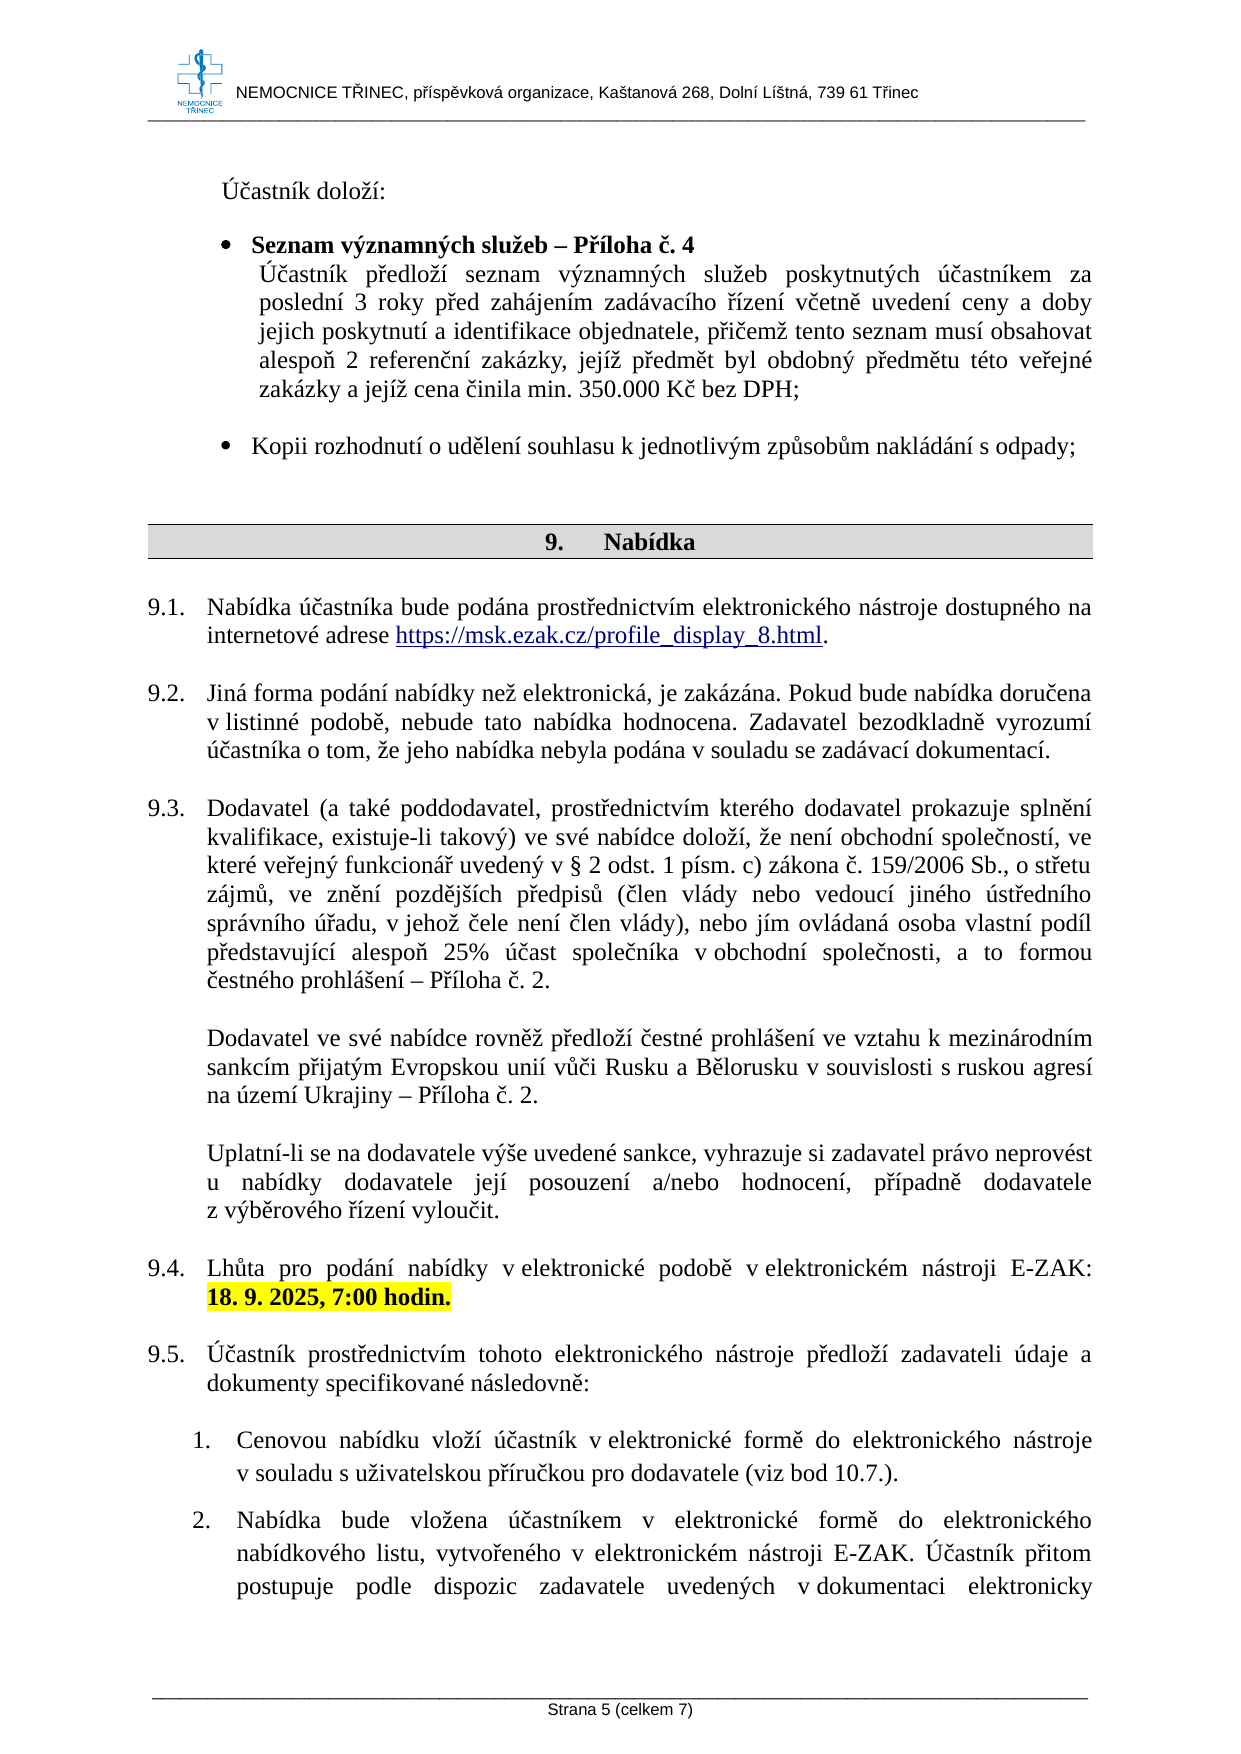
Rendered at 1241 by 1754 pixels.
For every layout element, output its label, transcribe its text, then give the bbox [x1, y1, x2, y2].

list Cenovou nabídku vloží účastník v elektronické formě do elektronického nástroje v souladu s uživatelskou příručkou pro dodavatele (viz bod 10.7.). [192, 1426, 1093, 1487]
list Kopii rozhodnutí o udělení souhlasu k jednotlivým způsobům nakládání s odpady; [221, 431, 1093, 460]
text Uplatní-li se na dodavatele výše uvedené sankce, vyhrazuje si zadavatel právo neprovést u nabídky dodavatele její posouzení a/nebo hodnocení, případně dodavatele z výběrového řízení vyloučit. [148, 1138, 1093, 1224]
text Dodavatel ve své nabídce rovněž předloží čestné prohlášení ve vztahu k mezinárodním sankcím přijatým Evropskou unií vůči Rusku a Bělorusku v souvislosti s ruskou agresí na území Ukrajiny – Příloha č. 2. [148, 1023, 1093, 1109]
text 9.1. Nabídka účastníka bude podána prostřednictvím elektronického nástroje dostupného na internetové adrese https://msk.ezak.cz/profile_display_8.html. [148, 592, 1093, 649]
text 9.3. Dodavatel (a také poddodavatel, prostřednictvím kterého dodavatel prokazuje splnění kvalifikace, existuje-li takový) ve své nabídce doloží, že není obchodní společností, ve které veřejný funkcionář uvedený v § 2 odst. 1 písm. c) zákona č. 159/2006 Sb., o střetu zájmů, ve znění pozdějších předpisů (člen vlády nebo vedoucí jiného ústředního správního úřadu, v jehož čele není člen vlády), nebo jím ovládaná osoba vlastní podíl představující alespoň 25% účast společníka v obchodní společnosti, a to formou čestného prohlášení – Příloha č. 2. [148, 793, 1093, 994]
list Účastník doloží: [221, 176, 1093, 205]
list Seznam významných služeb – Příloha č. 4 [221, 230, 1093, 259]
text 9.5. Účastník prostřednictvím tohoto elektronického nástroje předloží zadavateli údaje a dokumenty specifikované následovně: [148, 1339, 1093, 1397]
list Nabídka [148, 525, 1093, 558]
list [192, 1505, 1093, 1600]
list Účastník předloží seznam významných služeb poskytnutých účastníkem za poslední 3 roky před zahájením zadávacího řízení včetně uvedení ceny a doby jejich poskytnutí a identifikace objednatele, přičemž tento seznam musí obsahovat alespoň 2 referenční zakázky, jejíž předmět byl obdobný předmětu této veřejné zakázky a jejíž cena činila min. 350.000 Kč bez DPH; [259, 259, 1093, 402]
text 9.4. Lhůta pro podání nabídky v elektronické podobě v elektronickém nástroji E-ZAK: 18. 9. 2025, 7:00 hodin. [148, 1253, 1093, 1311]
text 9.2. Jiná forma podání nabídky než elektronická, je zakázána. Pokud bude nabídka doručena v listinné podobě, nebude tato nabídka hodnocena. Zadavatel bezodkladně vyrozumí účastníka o tom, že jeho nabídka nebyla podána v souladu se zadávací dokumentací. [148, 678, 1093, 764]
